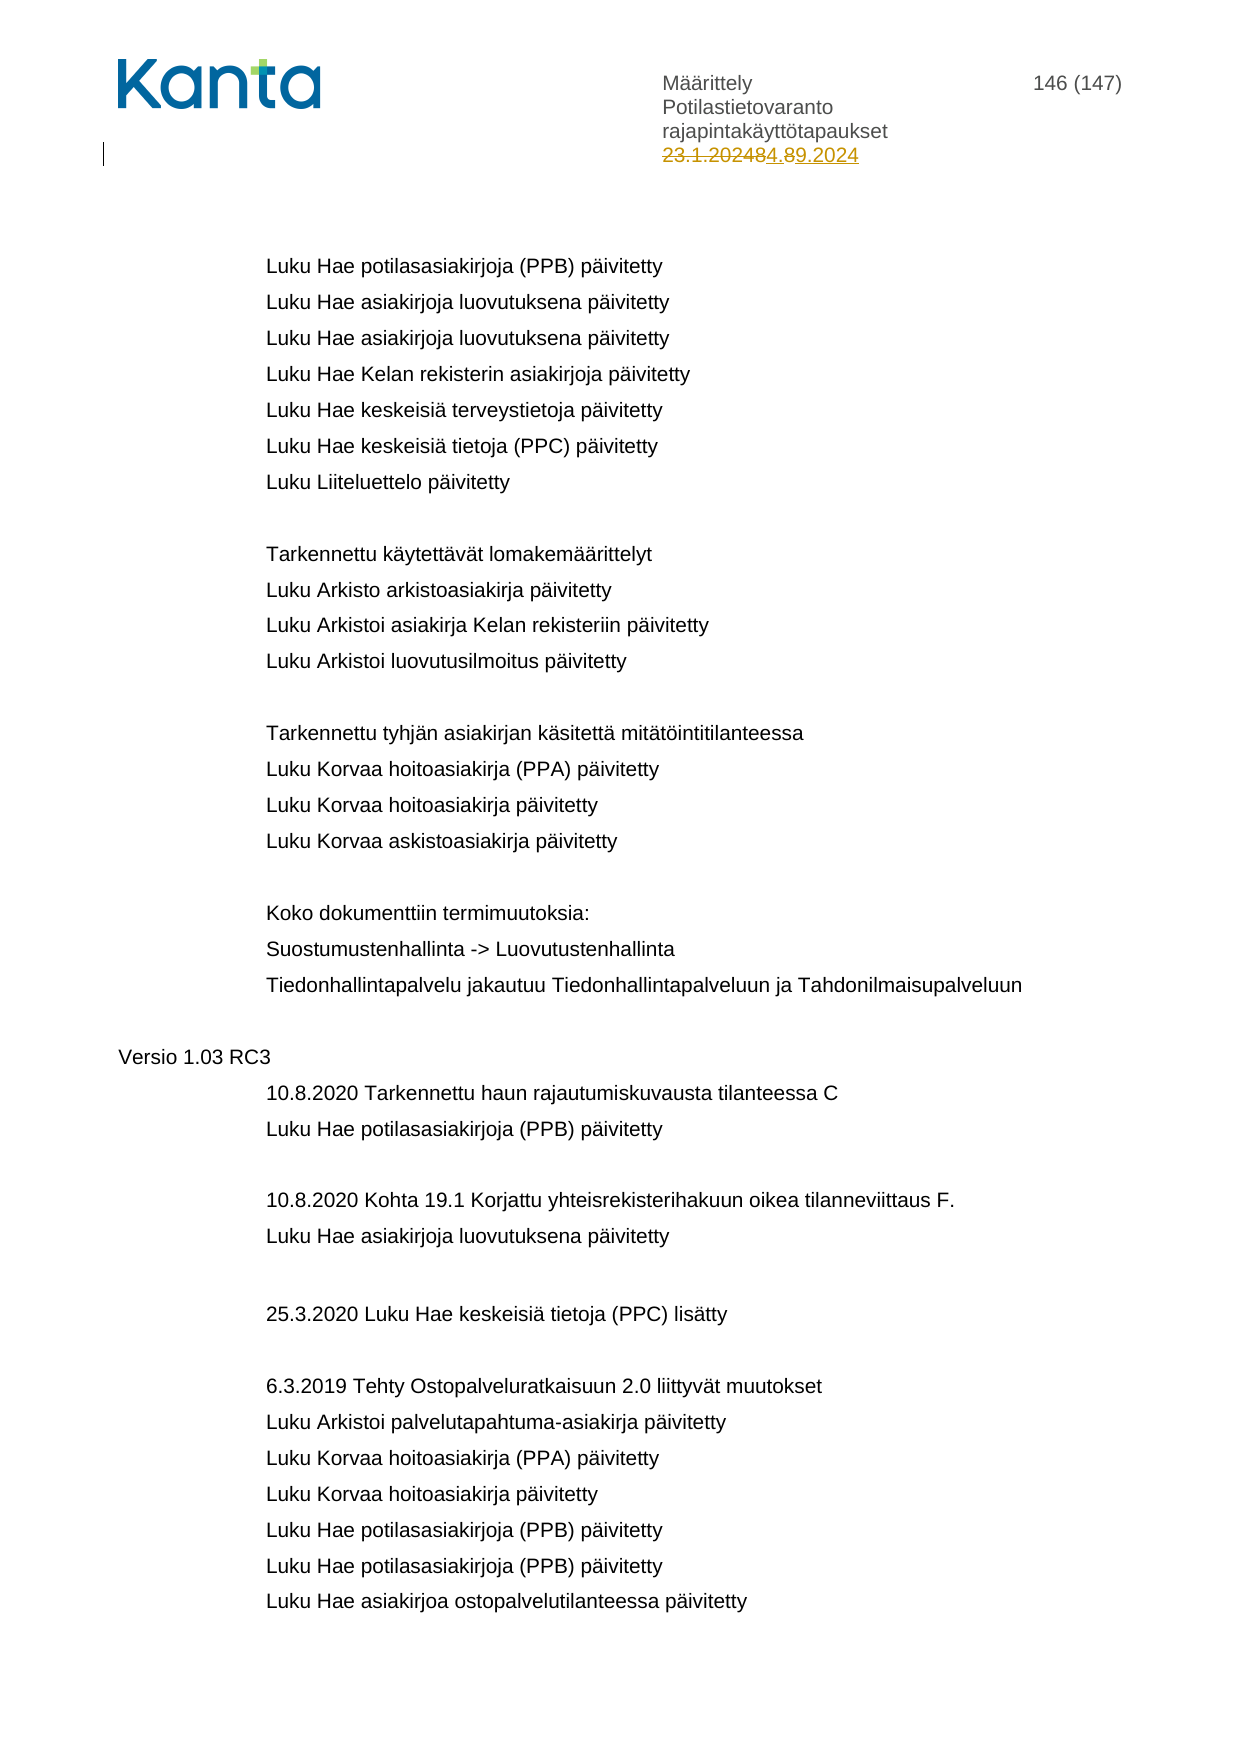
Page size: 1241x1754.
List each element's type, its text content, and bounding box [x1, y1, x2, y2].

text Luku Hae asiakirjoja luovutuksena päivitetty [266, 290, 1107, 314]
text Luku Hae keskeisiä terveystietoja päivitetty [266, 398, 1107, 422]
text Luku Arkisto arkistoasiakirja päivitetty [266, 577, 1107, 601]
text Luku Korvaa hoitoasiakirja päivitetty [266, 793, 1107, 817]
text Luku Hae potilasasiakirjoja (PPB) päivitetty [266, 1517, 1107, 1541]
text Suostumustenhallinta -> Luovutustenhallinta [266, 937, 1107, 961]
text Luku Hae potilasasiakirjoja (PPB) päivitetty [266, 1553, 1107, 1577]
text Luku Arkistoi luovutusilmoitus päivitetty [266, 649, 1107, 673]
text Tiedonhallintapalvelu jakautuu Tiedonhallintapalveluun ja Tahdonilmaisupalveluun [266, 973, 1107, 997]
text Luku Hae potilasasiakirjoja (PPB) päivitetty [266, 254, 1107, 278]
text Luku Hae asiakirjoa ostopalvelutilanteessa päivitetty [266, 1589, 1107, 1613]
text 10.8.2020 Kohta 19.1 Korjattu yhteisrekisterihakuun oikea tilanneviittaus F. Luku Hae asiakirjoja luovutuksena päivitetty [266, 1188, 1107, 1248]
text Luku Liiteluettelo päivitetty [266, 469, 1107, 493]
text Luku Korvaa hoitoasiakirja päivitetty [266, 1482, 1107, 1506]
text 10.8.2020 Tarkennettu haun rajautumiskuvausta tilanteessa C [266, 1081, 1107, 1104]
text Luku Arkistoi palvelutapahtuma-asiakirja päivitetty [266, 1410, 1107, 1434]
text Luku Hae asiakirjoja luovutuksena päivitetty [266, 326, 1107, 350]
text Tarkennettu käytettävät lomakemäärittelyt [266, 541, 1107, 565]
text Tarkennettu tyhjän asiakirjan käsitettä mitätöintitilanteessa [266, 721, 1107, 745]
text Luku Hae keskeisiä tietoja (PPC) päivitetty [266, 434, 1107, 458]
text Luku Hae potilasasiakirjoja (PPB) päivitetty [266, 1116, 1107, 1140]
text Luku Arkistoi asiakirja Kelan rekisteriin päivitetty [266, 613, 1107, 637]
picture [118, 59, 321, 109]
text Luku Korvaa askistoasiakirja päivitetty [266, 829, 1107, 853]
text Luku Korvaa hoitoasiakirja (PPA) päivitetty [266, 1446, 1107, 1469]
text Luku Korvaa hoitoasiakirja (PPA) päivitetty [266, 757, 1107, 781]
text Luku Hae Kelan rekisterin asiakirjoja päivitetty [266, 362, 1107, 386]
text Versio 1.03 RC3 [118, 1044, 1107, 1068]
text Koko dokumenttiin termimuutoksia: [266, 901, 1107, 925]
text 25.3.2020 Luku Hae keskeisiä tietoja (PPC) lisätty [266, 1302, 1107, 1326]
text 6.3.2019 Tehty Ostopalveluratkaisuun 2.0 liittyvät muutokset [266, 1374, 1107, 1398]
